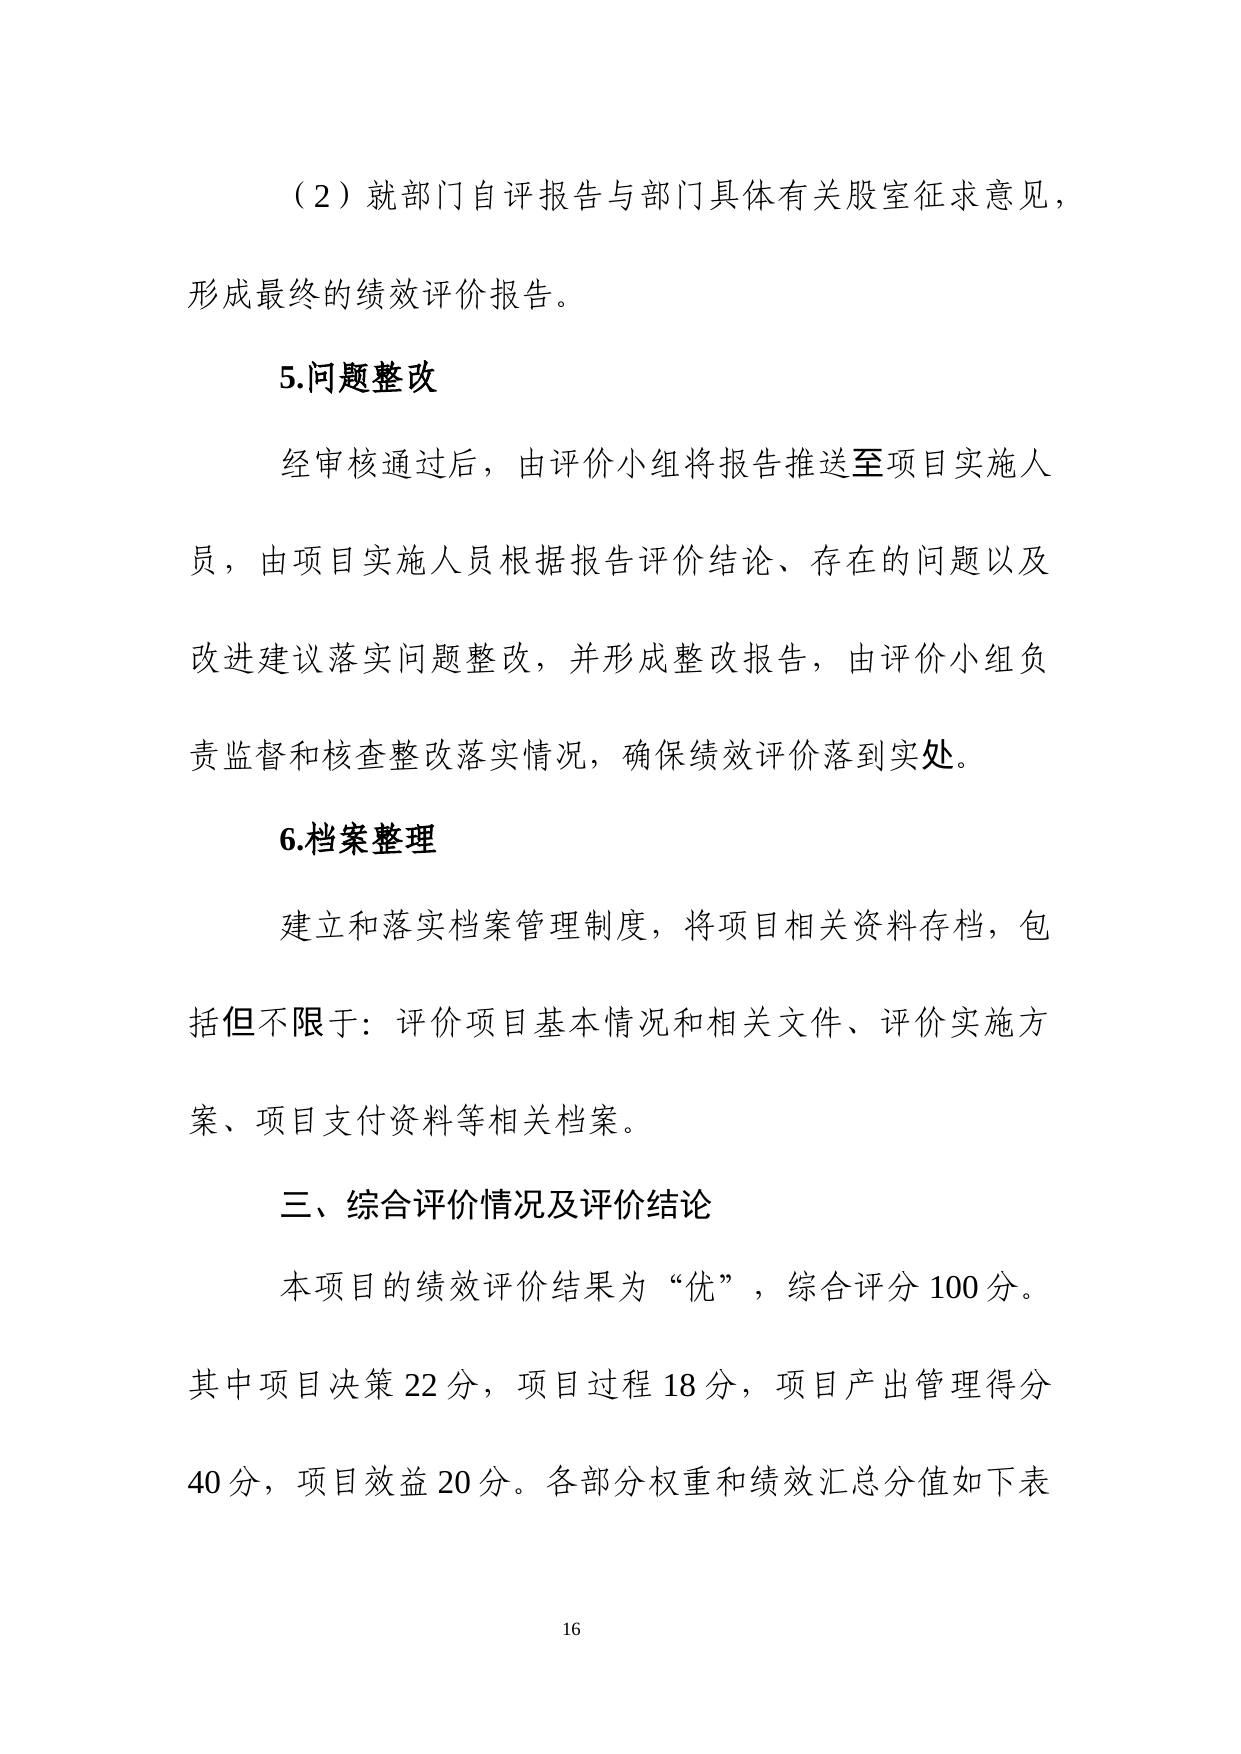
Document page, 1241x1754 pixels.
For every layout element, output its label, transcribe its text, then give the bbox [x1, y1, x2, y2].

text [187, 1253, 1053, 1513]
subtitle 三、综合评价情况及评价结论 [187, 1169, 1053, 1234]
text 建立和落实档案管理制度，将项目相关资料存档，包括但不限于：评价项目基本情况和相关文件、评价实施方案、项目支付资料等相关档案。 [187, 890, 1053, 1150]
text （2）就部门自评报告与部门具体有关股室征求意见，形成最终的绩效评价报告。 [187, 162, 1053, 324]
text 经审核通过后，由评价小组将报告推送至项目实施人员，由项目实施人员根据报告评价结论、存在的问题以及改进建议落实问题整改，并形成整改报告，由评价小组负责监督和核查整改落实情况，确保绩效评价落到实处。 [187, 429, 1053, 786]
text 6.档案整理 [187, 805, 1053, 870]
text 5.问题整改 [187, 343, 1053, 408]
